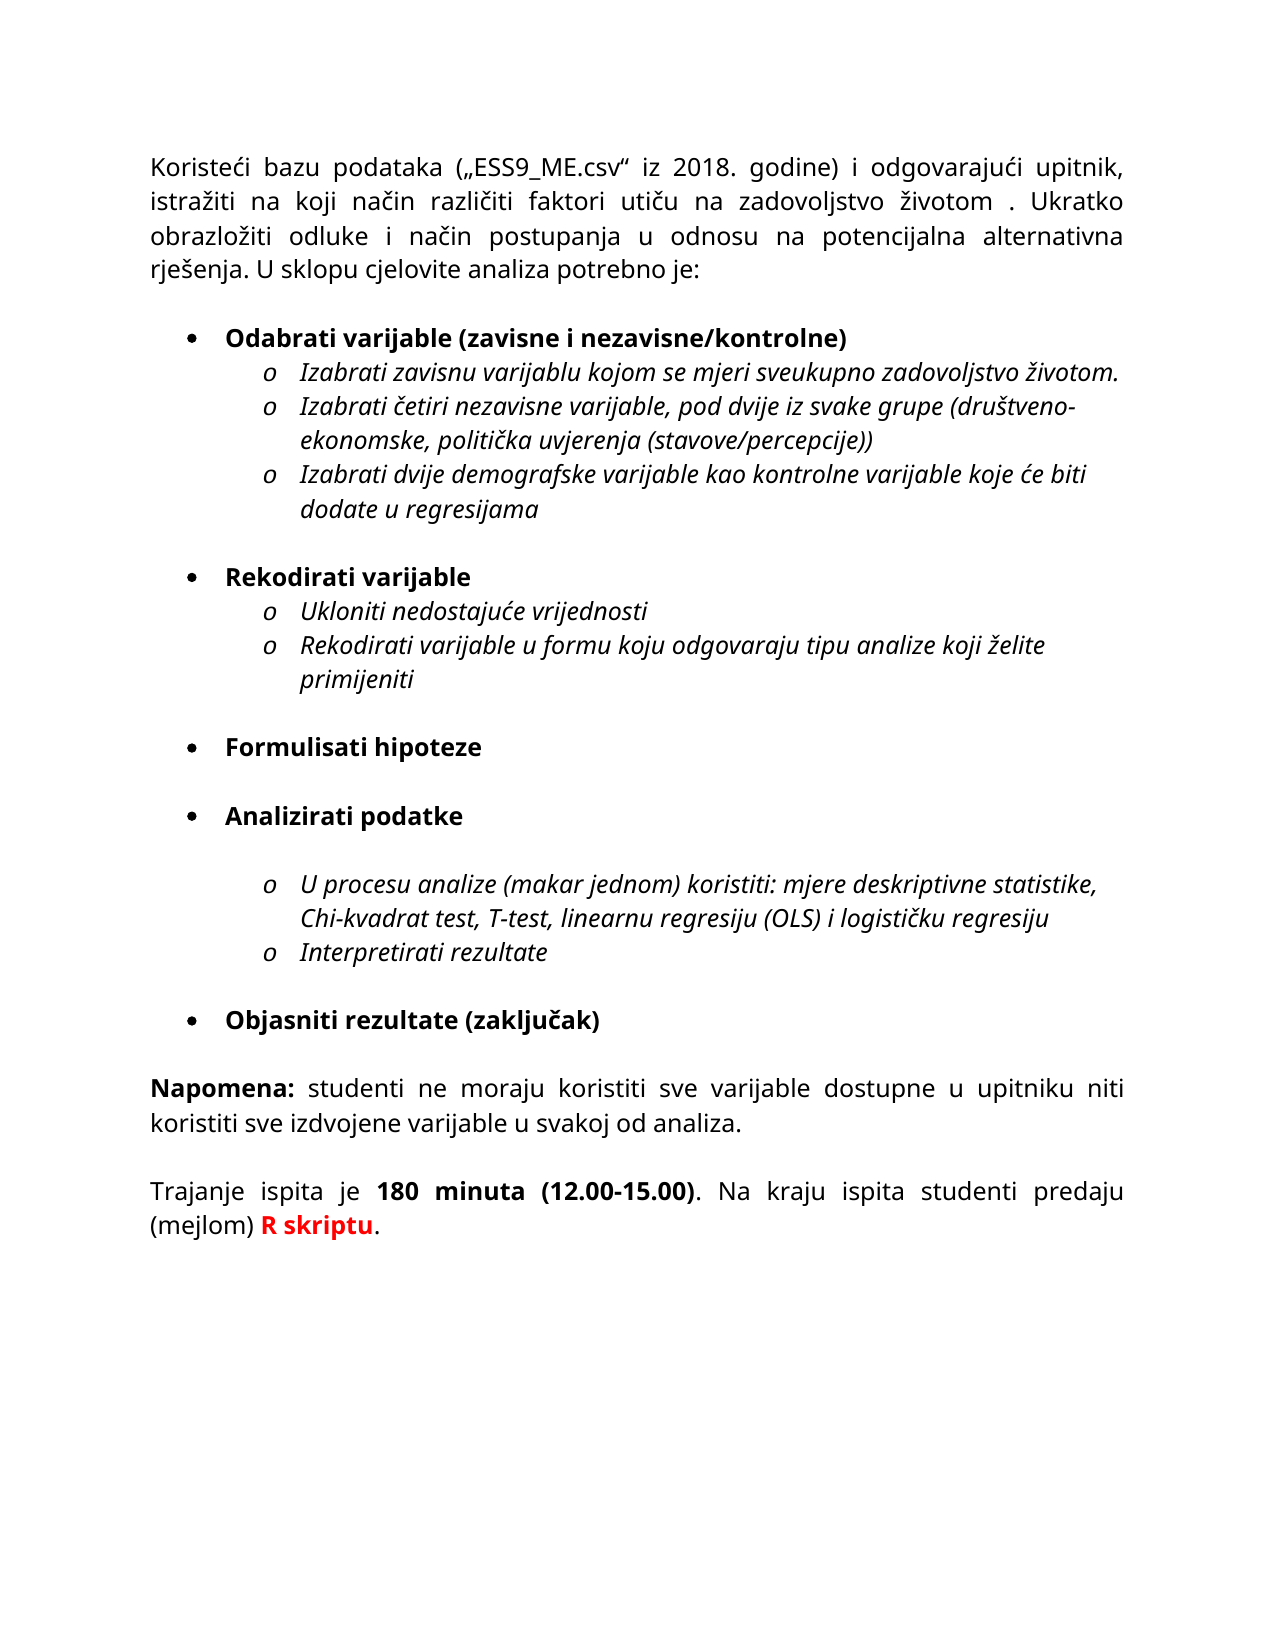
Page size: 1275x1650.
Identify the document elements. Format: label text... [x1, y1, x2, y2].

list Analizirati podatke [187, 798, 1125, 832]
list Rekodirati varijable [187, 559, 1125, 593]
list Interpretirati rezultate [262, 935, 1125, 969]
list Izabrati dvije demografske varijable kao kontrolne varijable koje će biti dodate u regresijama [262, 457, 1125, 525]
list U procesu analize (makar jednom) koristiti: mjere deskriptivne statistike, Chi-kvadrat test, T-test, linearnu regresiju (OLS) i logističku regresiju [262, 866, 1125, 935]
list Ukloniti nedostajuće vrijednosti [262, 593, 1125, 628]
text Trajanje ispita je 180 minuta (12.00-15.00). Na kraju ispita studenti predaju (mejlom) R skriptu. [150, 1173, 1125, 1241]
text Koristeći bazu podataka („ESS9_ME.csv“ iz 2018. godine) i odgovarajući upitnik, istražiti na koji način različiti faktori utiču na zadovoljstvo životom . Ukratko obrazložiti odluke i način postupanja u odnosu na potencijalna alternativna rješenja. U sklopu cjelovite analiza potrebno je: [150, 150, 1125, 286]
list Izabrati četiri nezavisne varijable, pod dvije iz svake grupe (društveno-ekonomske, politička uvjerenja (stavove/percepcije)) [262, 389, 1125, 457]
list Objasniti rezultate (zaključak) [187, 1003, 1125, 1037]
list Izabrati zavisnu varijablu kojom se mjeri sveukupno zadovoljstvo životom. [262, 354, 1125, 389]
list Formulisati hipoteze [187, 730, 1125, 764]
list Odabrati varijable (zavisne i nezavisne/kontrolne) [187, 320, 1125, 354]
list Rekodirati varijable u formu koju odgovaraju tipu analize koji želite primijeniti [262, 628, 1125, 696]
text Napomena: studenti ne moraju koristiti sve varijable dostupne u upitniku niti koristiti sve izdvojene varijable u svakoj od analiza. [150, 1071, 1125, 1139]
